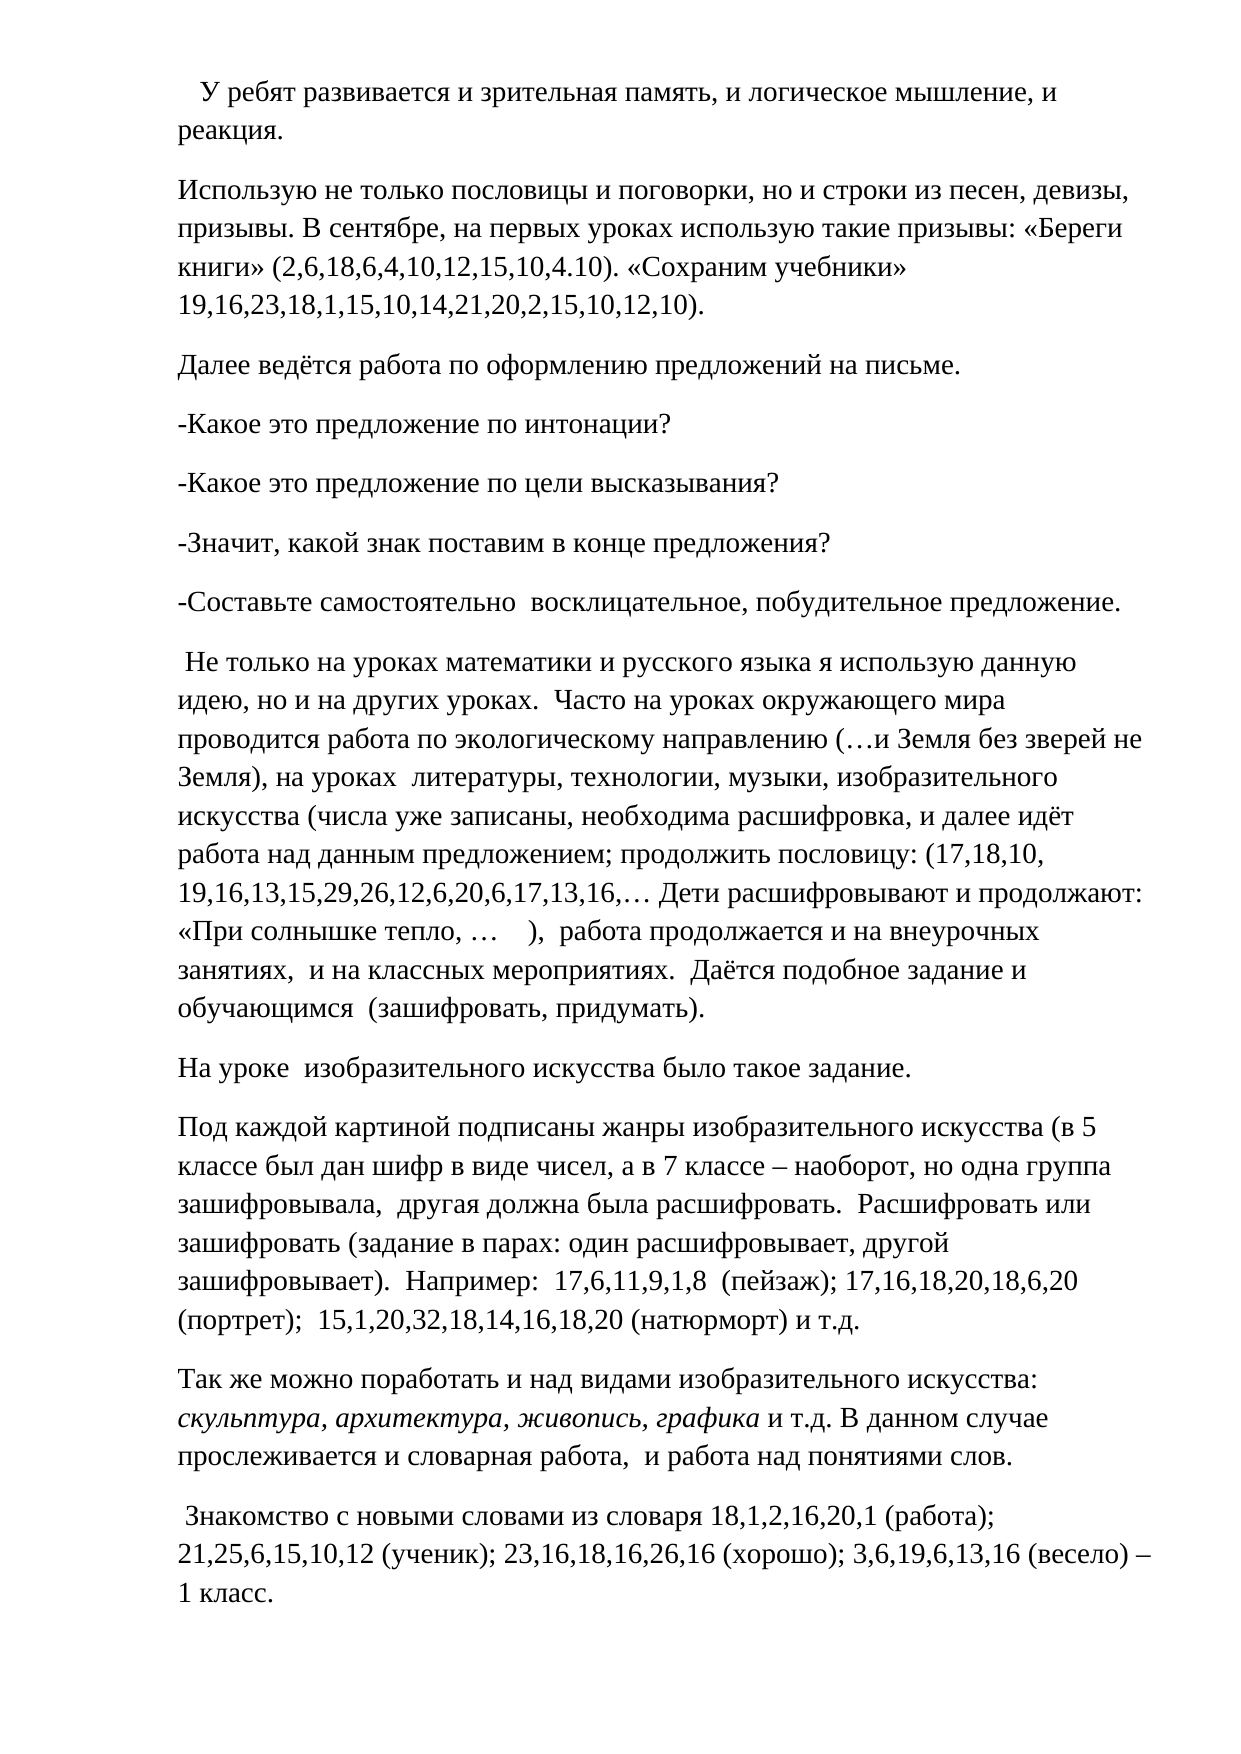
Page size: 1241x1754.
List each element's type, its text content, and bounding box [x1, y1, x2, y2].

text -Значит, какой знак поставим в конце предложения? [177, 525, 1152, 558]
text -Какое это предложение по цели высказывания? [177, 466, 1152, 499]
text -Составьте самостоятельно восклицательное, побудительное предложение. [177, 584, 1152, 618]
text Не только на уроках математики и русского языка я использую данную идею, но и на других уроках. Часто на уроках окружающего мира проводится работа по экологическому направлению (…и Земля без зверей не Земля), на уроках литературы, технологии, музыки, изобразительного искусства (числа уже записаны, необходима расшифровка, и далее идёт работа над данным предложением; продолжить пословицу: (17,18,10, 19,16,13,15,29,26,12,6,20,6,17,13,16,… Дети расшифровывают и продолжают: «При солнышке тепло, … ), работа продолжается и на внеурочных занятиях, и на классных мероприятиях. Даётся подобное задание и обучающимся (зашифровать, придумать). [177, 644, 1152, 1024]
text Так же можно поработать и над видами изобразительного искусства: скульптура, архитектура, живопись, графика и т.д. В данном случае прослеживается и словарная работа, и работа над понятиями слов. [177, 1361, 1152, 1472]
text Использую не только пословицы и поговорки, но и строки из песен, девизы, призывы. В сентябре, на первых уроках использую такие призывы: «Береги книги» (2,6,18,6,4,10,12,15,10,4.10). «Сохраним учебники» 19,16,23,18,1,15,10,14,21,20,2,15,10,12,10). [177, 172, 1152, 321]
text У ребят развивается и зрительная память, и логическое мышление, и реакция. [177, 74, 1152, 146]
text Знакомство с новыми словами из словаря 18,1,2,16,20,1 (работа); 21,25,6,15,10,12 (ученик); 23,16,18,16,26,16 (хорошо); 3,6,19,6,13,16 (весело) – 1 класс. [177, 1498, 1152, 1608]
text Далее ведётся работа по оформлению предложений на письме. [177, 347, 1152, 380]
text -Какое это предложение по интонации? [177, 406, 1152, 440]
text На уроке изобразительного искусства было такое задание. [177, 1050, 1152, 1083]
text Под каждой картиной подписаны жанры изобразительного искусства (в 5 классе был дан шифр в виде чисел, а в 7 классе – наоборот, но одна группа зашифровывала, другая должна была расшифровать. Расшифровать или зашифровать (задание в парах: один расшифровывает, другой зашифровывает). Например: 17,6,11,9,1,8 (пейзаж); 17,16,18,20,18,6,20 (портрет); 15,1,20,32,18,14,16,18,20 (натюрморт) и т.д. [177, 1109, 1152, 1336]
